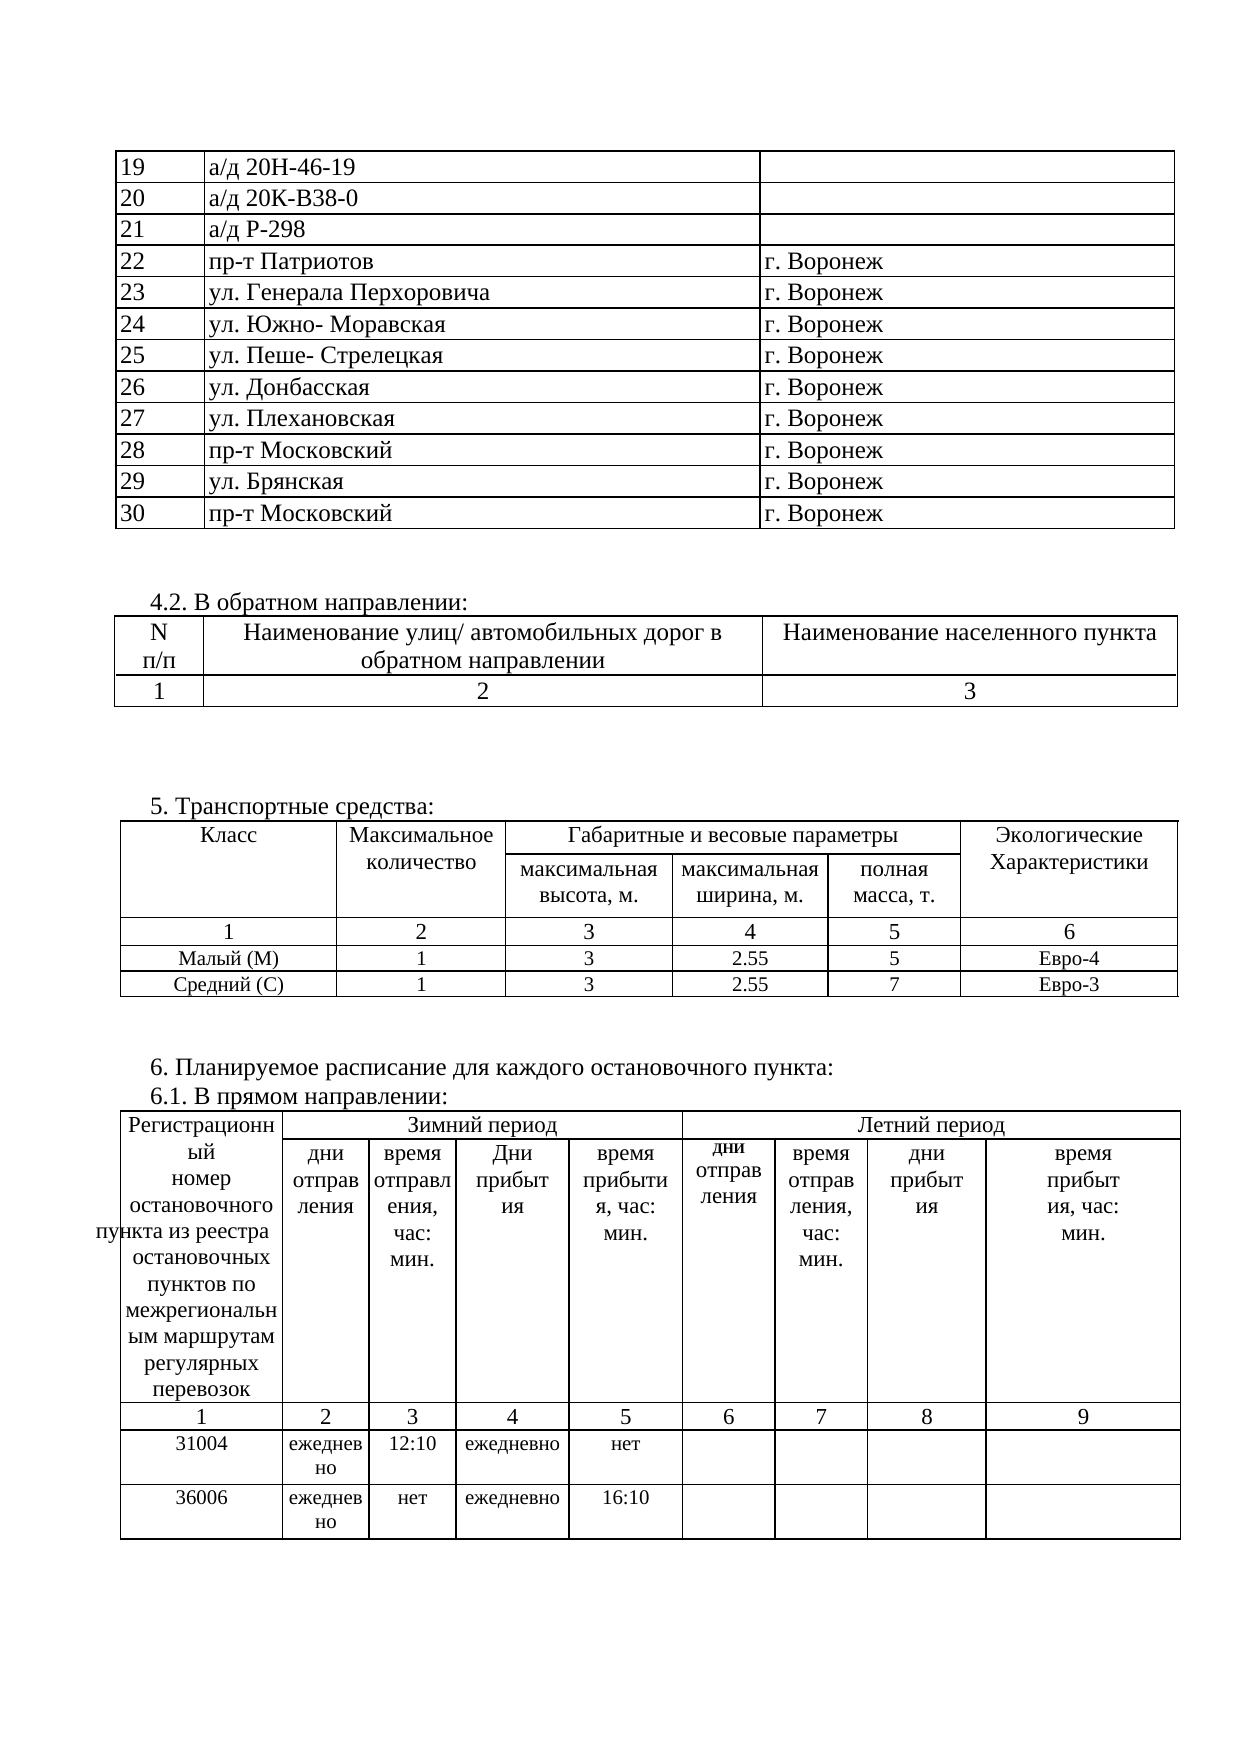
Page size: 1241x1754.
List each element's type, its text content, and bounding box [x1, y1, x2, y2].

table_cell 3 [506, 918, 672, 944]
table_header Экологические Характеристики [961, 822, 1177, 917]
table_cell максимальная ширина, м. [673, 855, 827, 917]
table_cell 4 [673, 918, 827, 944]
table_cell а/д 20К-В38-0 [205, 183, 759, 213]
table_cell 8 [868, 1403, 985, 1429]
table_cell [761, 183, 1174, 213]
table_cell г. Воронеж [761, 435, 1174, 464]
table_cell 30 [117, 498, 204, 527]
table_cell время отправл ения, час: мин. [370, 1140, 455, 1401]
table_cell г. Воронеж [761, 372, 1174, 402]
table_cell [868, 1485, 985, 1538]
text 5. Транспортные средства: [150, 791, 1090, 820]
table_cell ежедневно [457, 1431, 568, 1484]
table_header N п/п [115, 617, 203, 674]
table_cell г. Воронеж [761, 277, 1174, 307]
table_cell 31004 [121, 1431, 282, 1484]
table_cell 23 [117, 277, 204, 307]
table_cell 3 [506, 972, 672, 996]
table_cell ул. Южно- Моравская [205, 309, 759, 339]
table_cell 2.55 [673, 946, 827, 970]
table_cell 9 [987, 1403, 1180, 1429]
table_cell Малый (М) [121, 946, 336, 970]
table_cell а/д 20Н-46-19 [205, 152, 759, 181]
table_cell г. Воронеж [761, 466, 1174, 496]
table_cell [761, 215, 1174, 244]
table_cell Средний (С) [121, 972, 336, 996]
table_cell 2 [283, 1403, 368, 1429]
table_header Наименование населенного пункта [763, 617, 1177, 674]
table_cell 25 [117, 340, 204, 370]
table_cell 16:10 [570, 1485, 682, 1538]
table_cell 3 [763, 674, 1177, 706]
table_cell ул. Пеше- Стрелецкая [205, 340, 759, 370]
table_cell 5 [829, 918, 960, 944]
table_cell 27 [117, 403, 204, 433]
table_cell [683, 1431, 774, 1484]
table_cell максимальная высота, м. [506, 855, 672, 917]
table_cell дни отправ ления [283, 1140, 368, 1401]
table_cell ДНИ отправ ления [683, 1140, 774, 1401]
table_cell нет [370, 1485, 455, 1538]
table_cell 22 [117, 246, 204, 276]
table_cell [987, 1431, 1180, 1484]
table_cell 19 [117, 152, 204, 181]
table_cell 1 [337, 972, 505, 996]
table_cell г. Воронеж [761, 246, 1174, 276]
table_header Класс [121, 822, 336, 917]
table_cell ул. Генерала Перхоровича [205, 277, 759, 307]
table_cell полная масса, т. [829, 855, 960, 917]
table_cell [761, 152, 1174, 181]
table_cell 3 [370, 1403, 455, 1429]
table_cell 36006 [121, 1485, 282, 1538]
table_cell 1 [115, 675, 203, 706]
table_cell 7 [829, 972, 960, 996]
table_cell 4 [457, 1403, 568, 1429]
table_cell ежедневно [283, 1485, 368, 1538]
table_cell 2.55 [673, 972, 827, 996]
table_cell ул. Плехановская [205, 403, 759, 433]
table_cell нет [570, 1431, 682, 1484]
table_cell пр-т Московский [205, 435, 759, 464]
table_cell 3 [506, 946, 672, 970]
table_cell 5 [570, 1403, 682, 1429]
table_cell ежедневно [283, 1431, 368, 1484]
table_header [121, 1112, 282, 1401]
table_cell [776, 1431, 867, 1484]
table_cell г. Воронеж [761, 403, 1174, 433]
table_cell 21 [117, 215, 204, 244]
table_cell пр-т Московский [205, 498, 759, 527]
table_cell [868, 1431, 985, 1484]
table_cell время прибыт ия, час: мин. [987, 1140, 1180, 1401]
table_header Габаритные и весовые параметры [506, 822, 960, 853]
table_cell 7 [776, 1403, 867, 1429]
table_cell 24 [117, 309, 204, 339]
table_header Зимний период [283, 1112, 682, 1138]
table_cell Евро-3 [961, 972, 1177, 996]
text 6.1. В прямом направлении: [150, 1081, 1090, 1110]
table_header Максимальное количество [337, 822, 505, 917]
table_cell 6 [961, 918, 1177, 944]
table_cell г. Воронеж [761, 309, 1174, 339]
table_cell [776, 1485, 867, 1538]
table_header Летний период [683, 1112, 1180, 1138]
table_cell 29 [117, 466, 204, 496]
table_cell 20 [117, 183, 204, 213]
table_cell 12:10 [370, 1431, 455, 1484]
text 6. Планируемое расписание для каждого остановочного пункта: [150, 1052, 1090, 1081]
table_cell ул. Донбасская [205, 372, 759, 402]
table_cell 6 [683, 1403, 774, 1429]
table_cell 5 [829, 946, 960, 970]
table_cell время прибыти я, час: мин. [570, 1140, 682, 1401]
text 4.2. В обратном направлении: [150, 587, 1090, 615]
table_cell ул. Брянская [205, 466, 759, 496]
table_cell [987, 1485, 1180, 1538]
table_cell 28 [117, 435, 204, 464]
table_cell пр-т Патриотов [205, 246, 759, 276]
table_cell дни прибыт ия [868, 1140, 985, 1401]
table_cell [683, 1485, 774, 1538]
table_cell а/д Р-298 [205, 215, 759, 244]
table_cell 2 [337, 918, 505, 944]
table_header Наименование улиц/ автомобильных дорог в обратном направлении [204, 617, 762, 674]
table_cell 1 [121, 1403, 282, 1429]
table_cell Дни прибыт ия [457, 1140, 568, 1401]
table_cell 2 [204, 676, 762, 706]
table_cell 26 [117, 372, 204, 402]
table_cell 1 [337, 946, 505, 970]
table_cell время отправ ления, час: мин. [776, 1140, 867, 1401]
table_cell г. Воронеж [761, 340, 1174, 370]
table_cell 1 [121, 918, 336, 944]
table_cell ежедневно [457, 1485, 568, 1538]
table_cell г. Воронеж [761, 498, 1174, 527]
table_cell Евро-4 [961, 946, 1177, 970]
